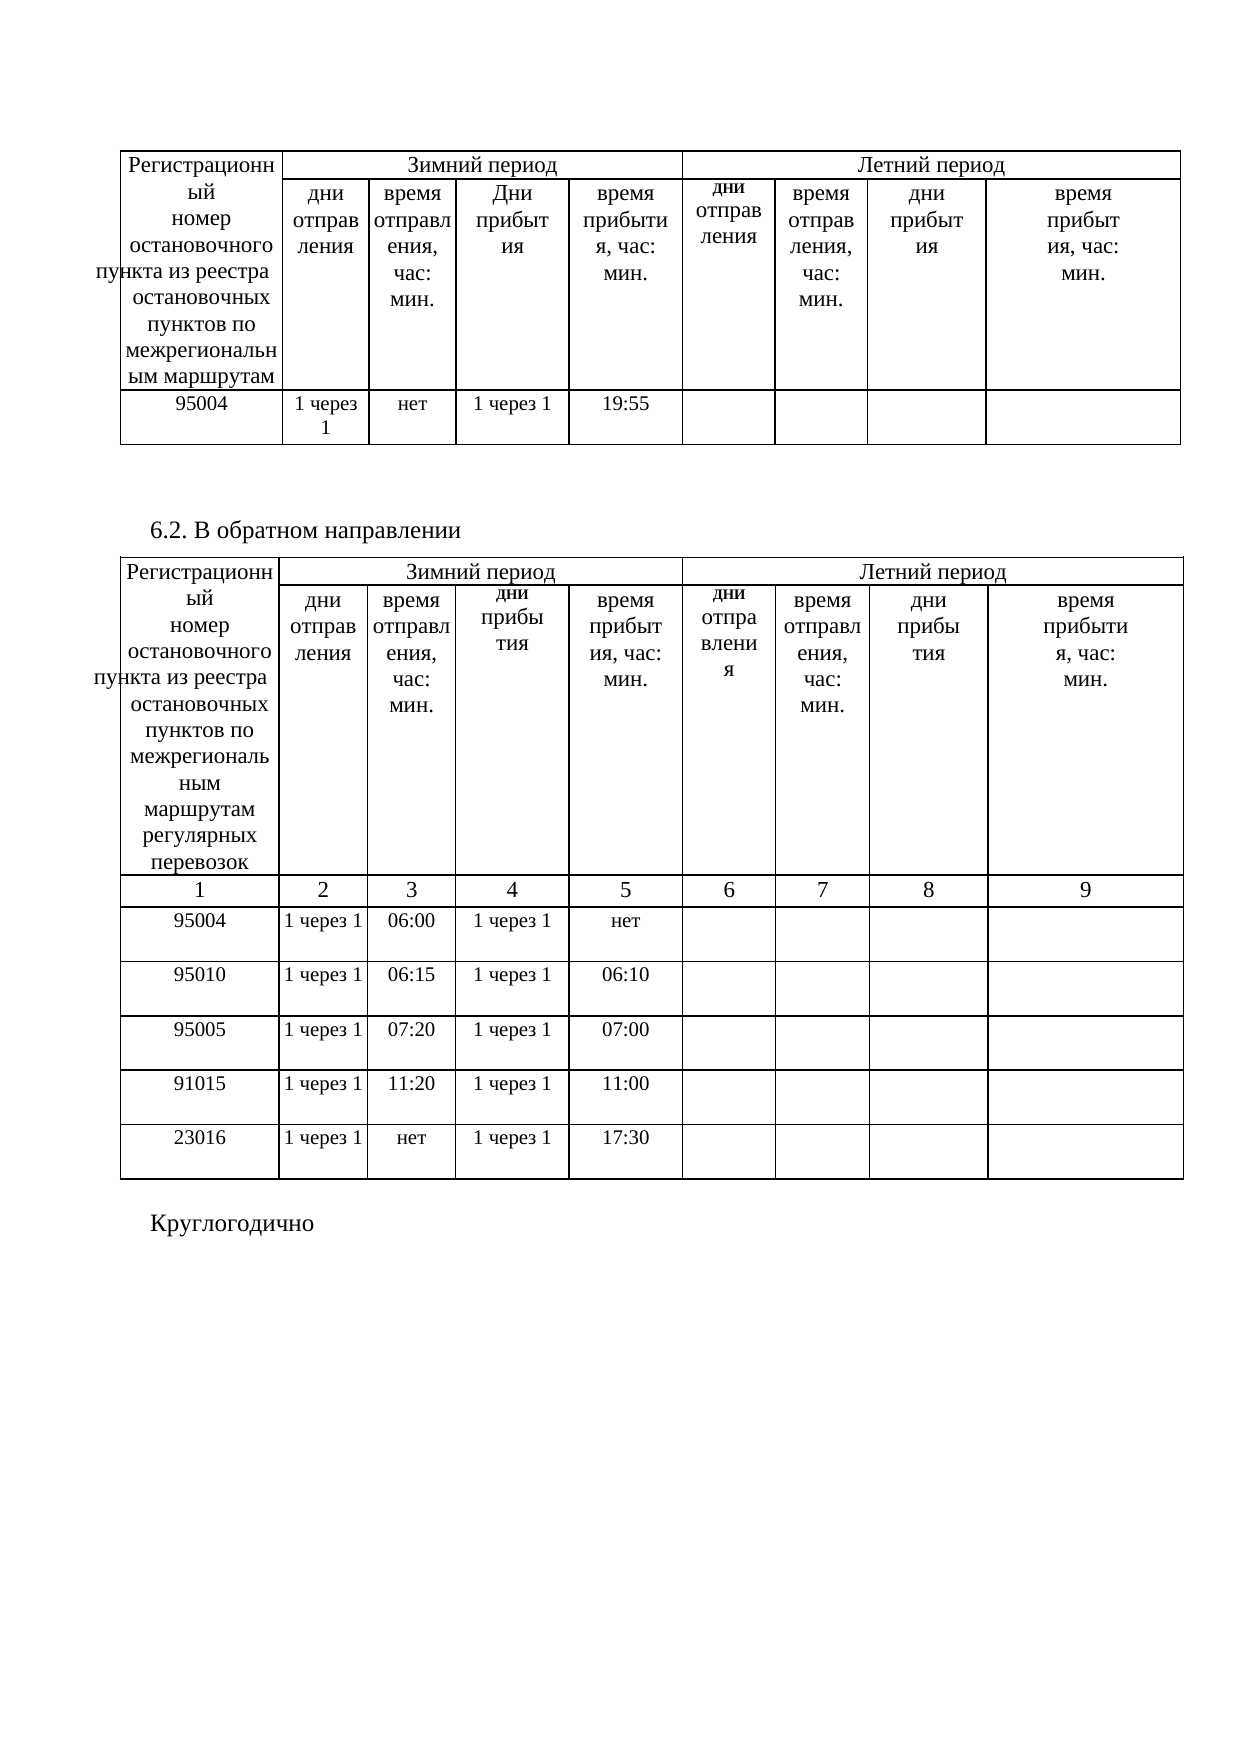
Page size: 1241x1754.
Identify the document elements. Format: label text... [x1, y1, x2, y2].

table_cell [989, 908, 1183, 961]
table_cell [989, 1125, 1183, 1178]
table_cell дни отправ ления [280, 586, 367, 874]
table_cell 06:15 [368, 962, 455, 1015]
table_cell 19:55 [570, 391, 682, 444]
table_cell дни прибы тия [870, 586, 987, 874]
table_cell 1 через 1 [456, 962, 568, 1015]
table_cell [989, 962, 1183, 1015]
table_cell 91015 [121, 1071, 278, 1124]
table_cell [683, 1071, 775, 1124]
table_cell 17:30 [570, 1125, 682, 1178]
table_cell время отправ ления, час: мин. [776, 180, 867, 389]
table_cell 1 через 1 [457, 391, 568, 444]
table_cell [683, 908, 775, 961]
table_cell [868, 391, 985, 444]
table_cell [776, 1017, 869, 1069]
table_cell [683, 962, 775, 1015]
table_cell 23016 [121, 1125, 278, 1178]
table_cell [987, 391, 1180, 444]
table_cell 1 через 1 [283, 391, 368, 444]
table_cell 95004 [121, 908, 278, 961]
table_cell [683, 1125, 775, 1178]
table_cell 07:00 [570, 1017, 682, 1069]
table_cell ДНИ прибы тия [456, 586, 568, 874]
table_cell 1 через 1 [456, 1125, 568, 1178]
table_cell 11:00 [570, 1071, 682, 1124]
table_cell 95010 [121, 962, 278, 1015]
table_cell 07:20 [368, 1017, 455, 1069]
table_cell 95005 [121, 1017, 278, 1069]
table_cell нет [370, 391, 455, 444]
table_cell 11:20 [368, 1071, 455, 1124]
table_cell [870, 1071, 987, 1124]
table_cell нет [368, 1125, 455, 1178]
table_cell [989, 1071, 1183, 1124]
table_cell 2 [280, 876, 367, 906]
table_cell 1 через 1 [280, 1071, 367, 1124]
table_cell 1 через 1 [280, 1125, 367, 1178]
table_cell 06:00 [368, 908, 455, 961]
table_cell время прибыт ия, час: мин. [570, 586, 682, 874]
table_header Зимний период [280, 558, 682, 584]
table_header Зимний период [283, 152, 682, 178]
table_cell [683, 391, 774, 444]
table_cell 1 через 1 [280, 908, 367, 961]
table_cell дни отправ ления [283, 180, 368, 389]
text 6.2. В обратном направлении [150, 515, 1090, 544]
table_cell 1 через 1 [456, 1071, 568, 1124]
table_header Регистрационный номер остановочного пункта из реестра остановочных пунктов по межрегиональным маршрутам регулярных перевозок [121, 558, 278, 874]
table_cell 4 [456, 876, 568, 906]
table_cell дни прибыт ия [868, 180, 985, 389]
table_cell [776, 1125, 869, 1178]
table_cell 7 [776, 876, 869, 906]
table_cell [870, 1125, 987, 1178]
table_cell [870, 1017, 987, 1069]
table_cell 95004 [121, 391, 282, 444]
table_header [121, 152, 282, 389]
table_cell 9 [989, 876, 1183, 906]
table_cell 1 через 1 [280, 1017, 367, 1069]
table_cell 6 [683, 876, 775, 906]
table_cell ДНИ отправ ления [683, 180, 774, 389]
table_cell 5 [570, 876, 682, 906]
table_cell [776, 1071, 869, 1124]
text Круглогодично [150, 1208, 1090, 1237]
table_cell [989, 1017, 1183, 1069]
table_header Летний период [683, 558, 1183, 584]
table_cell 1 через 1 [456, 908, 568, 961]
table_cell Дни прибыт ия [457, 180, 568, 389]
table_cell [870, 962, 987, 1015]
table_cell [870, 908, 987, 961]
table_cell время отправл ения, час: мин. [368, 586, 455, 874]
table_cell [776, 391, 867, 444]
table_cell время отправл ения, час: мин. [776, 586, 869, 874]
table_cell [776, 908, 869, 961]
table_header Летний период [683, 152, 1180, 178]
table_cell 8 [870, 876, 987, 906]
table_cell 1 через 1 [280, 962, 367, 1015]
table_cell время прибыти я, час: мин. [570, 180, 682, 389]
table_cell 1 [121, 876, 278, 906]
table_cell время прибыт ия, час: мин. [987, 180, 1180, 389]
table_cell [683, 1017, 775, 1069]
table_cell 1 через 1 [456, 1017, 568, 1069]
table_cell время отправл ения, час: мин. [370, 180, 455, 389]
table_cell ДНИ отпра влени я [683, 586, 775, 874]
table_cell время прибыти я, час: мин. [989, 586, 1183, 874]
table_cell нет [570, 908, 682, 961]
table_cell 3 [368, 876, 455, 906]
table_cell [776, 962, 869, 1015]
table_cell 06:10 [570, 962, 682, 1015]
